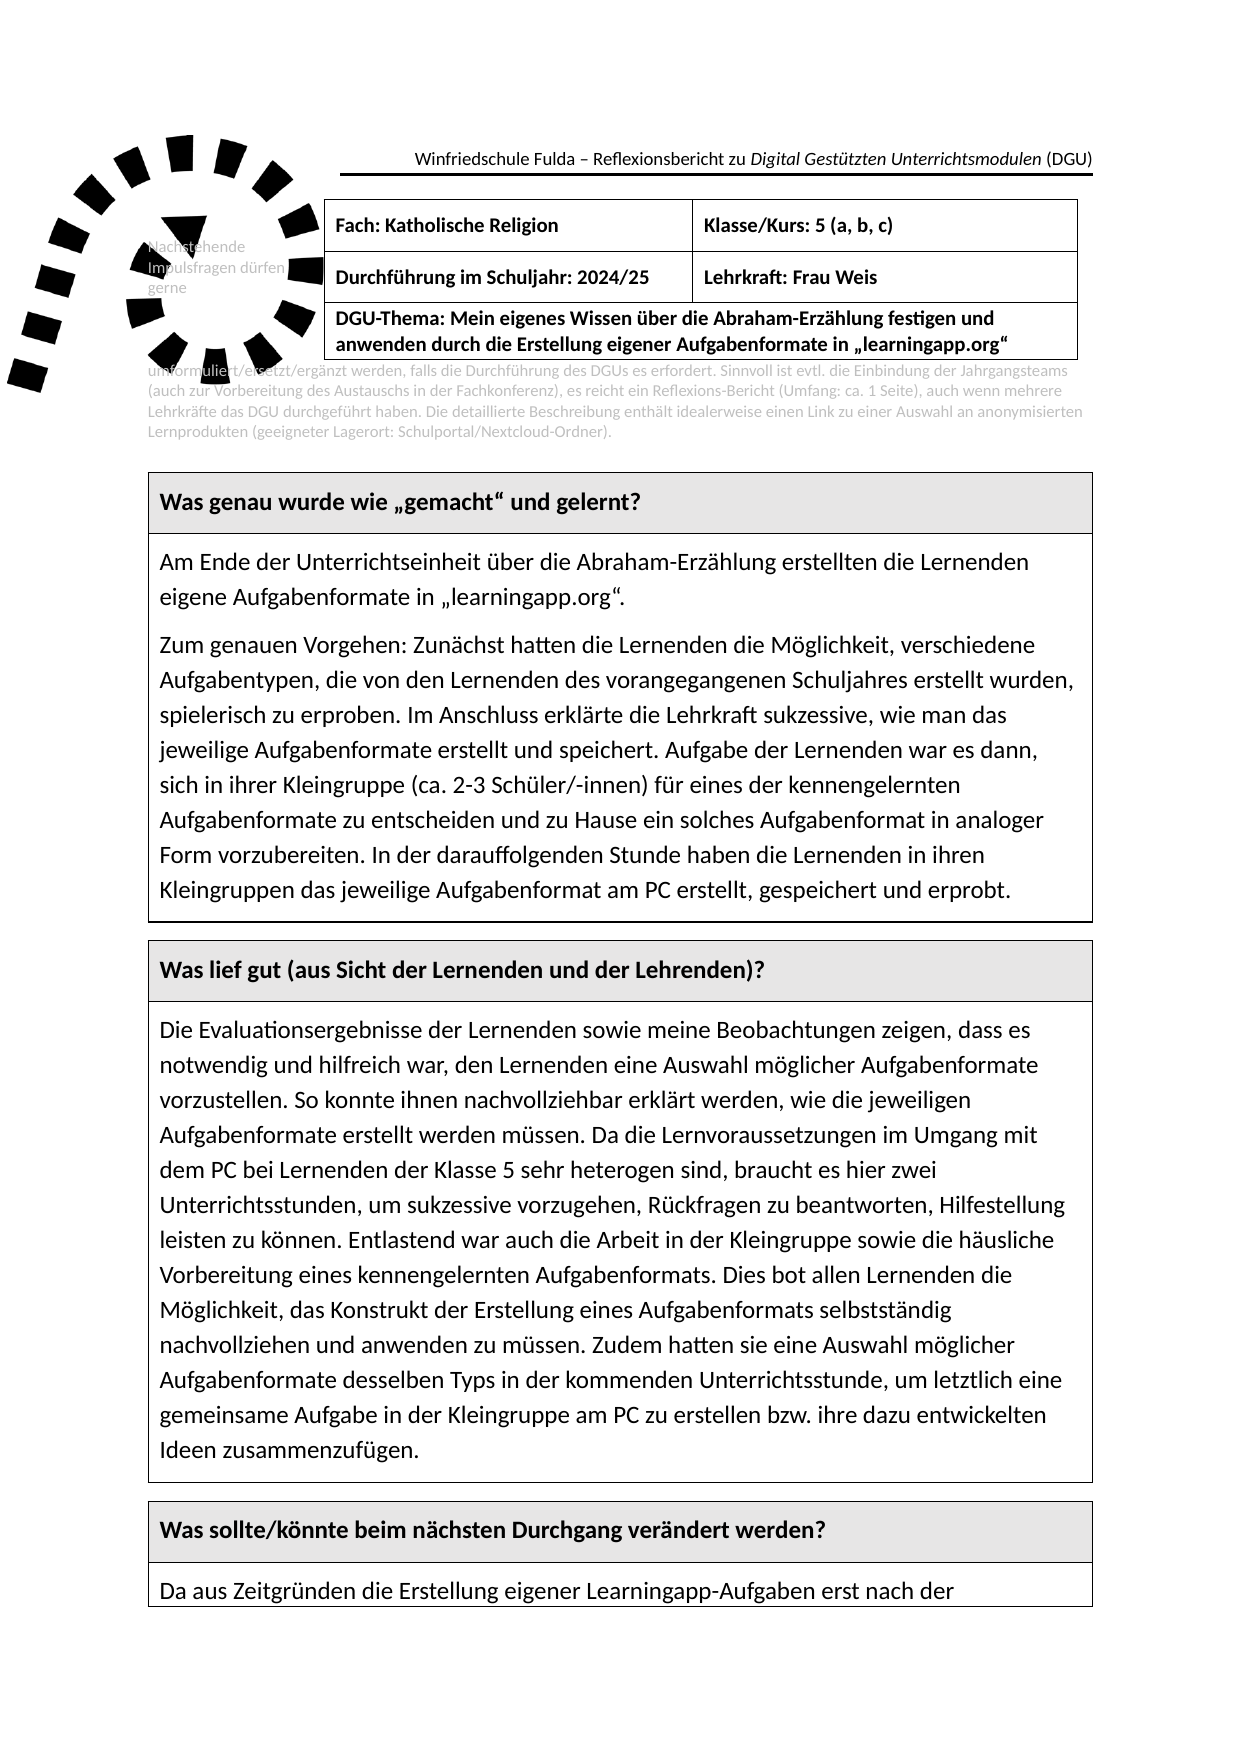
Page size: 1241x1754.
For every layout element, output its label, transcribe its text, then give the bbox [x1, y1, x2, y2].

table_cell Am Ende der Unterrichtseinheit über die Abraham-Erzählung erstellten die Lernenden eigene Aufgabenformate in „learningapp.org“. Zum genauen Vorgehen: Zunächst hatten die Lernenden die Möglichkeit, verschiedene Aufgabentypen, die von den Lernenden des vorangegangenen Schuljahres erstellt wurden, spielerisch zu erproben. Im Anschluss erklärte die Lehrkraft sukzessive, wie man das jeweilige Aufgabenformate erstellt und speichert. Aufgabe der Lernenden war es dann, sich in ihrer Kleingruppe (ca. 2-3 Schüler/-innen) für eines der kennengelernten Aufgabenformate zu entscheiden und zu Hause ein solches Aufgabenformat in analoger Form vorzubereiten. In der darauffolgenden Stunde haben die Lernenden in ihren Kleingruppen das jeweilige Aufgabenformat am PC erstellt, gespeichert und erprobt. [149, 534, 1092, 921]
table_header Fach: Katholische Religion [325, 200, 692, 251]
table_header Was lief gut (aus Sicht der Lernenden und der Lehrenden)? [149, 941, 1092, 1001]
table_cell Die Evaluationsergebnisse der Lernenden sowie meine Beobachtungen zeigen, dass es notwendig und hilfreich war, den Lernenden eine Auswahl möglicher Aufgabenformate vorzustellen. So konnte ihnen nachvollziehbar erklärt werden, wie die jeweiligen Aufgabenformate erstellt werden müssen. Da die Lernvoraussetzungen im Umgang mit dem PC bei Lernenden der Klasse 5 sehr heterogen sind, braucht es hier zwei Unterrichtsstunden, um sukzessive vorzugehen, Rückfragen zu beantworten, Hilfestellung leisten zu können. Entlastend war auch die Arbeit in der Kleingruppe sowie die häusliche Vorbereitung eines kennengelernten Aufgabenformats. Dies bot allen Lernenden die Möglichkeit, das Konstrukt der Erstellung eines Aufgabenformats selbstständig nachvollziehen und anwenden zu müssen. Zudem hatten sie eine Auswahl möglicher Aufgabenformate desselben Typs in der kommenden Unterrichtsstunde, um letztlich eine gemeinsame Aufgabe in der Kleingruppe am PC zu erstellen bzw. ihre dazu entwickelten Ideen zusammenzufügen. [149, 1002, 1092, 1482]
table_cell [149, 1563, 1092, 1606]
table_cell Lehrkraft: Frau Weis [693, 252, 1077, 302]
table_header Was sollte/könnte beim nächsten Durchgang verändert werden? [149, 1502, 1092, 1562]
table_cell DGU-Thema: Mein eigenes Wissen über die Abraham-Erzählung festigen und anwenden durch die Erstellung eigener Aufgabenformate in „learningapp.org“ [325, 303, 1077, 359]
text Nachstehende Impulsfragen dürfen gerne umformuliert/ersetzt/ergänzt werden, falls die Durchführung des DGUs es erfordert. Sinnvoll ist evtl. die Einbindung der Jahrgangsteams (auch zur Vorbereitung des Austauschs in der Fachkonferenz), es reicht ein Reflexions-Bericht (Umfang: ca. 1 Seite), auch wenn mehrere Lehrkräfte das DGU durchgeführt haben. Die detaillierte Beschreibung enthält idealerweise einen Link zu einer Auswahl an anonymisierten Lernprodukten (geeigneter Lagerort: Schulportal/Nextcloud-Ordner). [148, 237, 1093, 442]
table_header Klasse/Kurs: 5 (a, b, c) [693, 200, 1077, 251]
text Winfriedschule Fulda – Reflexionsbericht zu Digital Gestützten Unterrichtsmodulen (DGU) [339, 148, 1093, 176]
picture [7, 135, 324, 393]
table_cell Durchführung im Schuljahr: 2024/25 [325, 252, 692, 302]
table_header Was genau wurde wie „gemacht“ und gelernt? [149, 473, 1092, 533]
